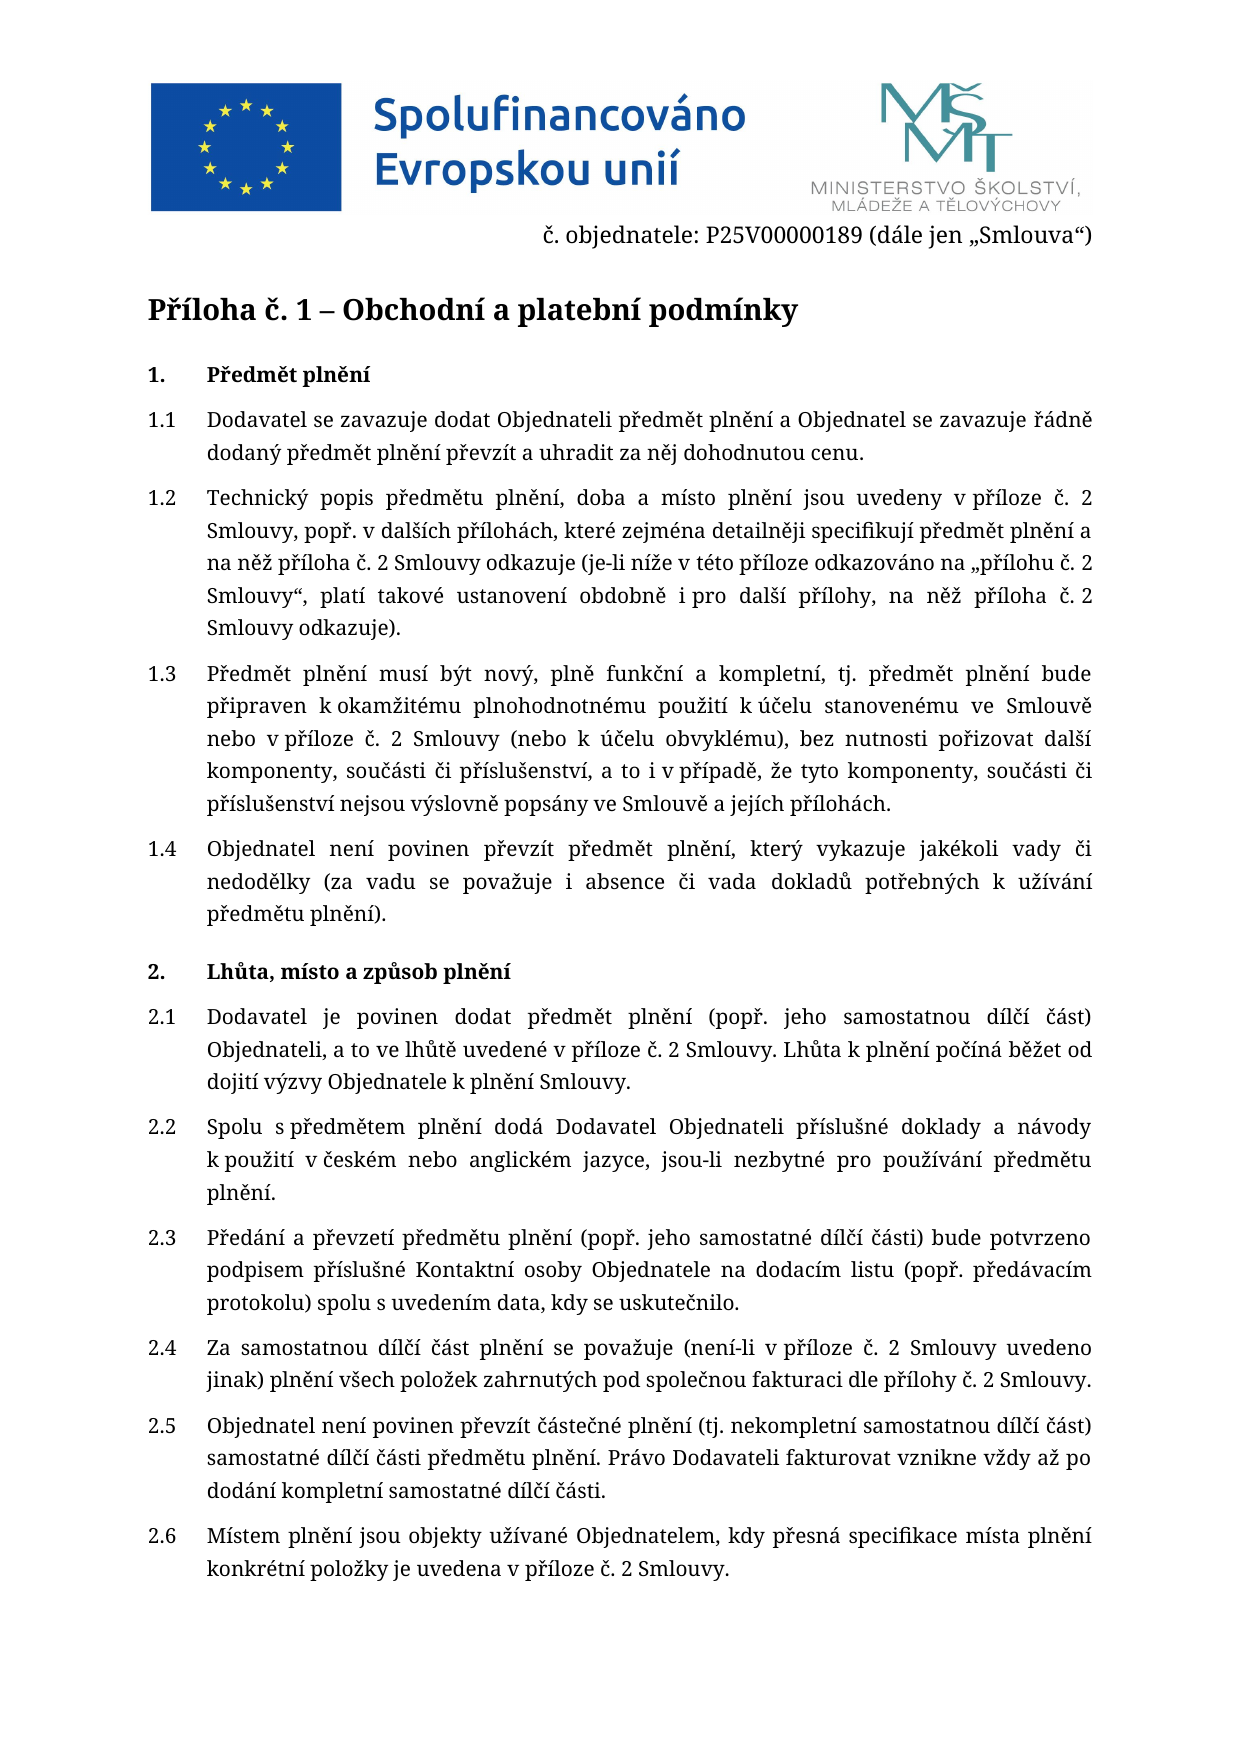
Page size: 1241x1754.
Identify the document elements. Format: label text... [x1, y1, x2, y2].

picture [147, 80, 1093, 215]
list Předmět plnění musí být nový, plně funkční a kompletní, tj. předmět plnění bude připraven k okamžitému plnohodnotnému použití k účelu stanovenému ve Smlouvě nebo v příloze č. 2 Smlouvy (nebo k účelu obvyklému), bez nutnosti pořizovat další komponenty, součásti či příslušenství, a to i v případě, že tyto komponenty, součásti či příslušenství nejsou výslovně popsány ve Smlouvě a jejích přílohách. [148, 659, 1093, 817]
list Spolu s předmětem plnění dodá Dodavatel Objednateli příslušné doklady a návody k použití v českém nebo anglickém jazyce, jsou-li nezbytné pro používání předmětu plnění. [148, 1112, 1093, 1206]
list Dodavatel se zavazuje dodat Objednateli předmět plnění a Objednatel se zavazuje řádně dodaný předmět plnění převzít a uhradit za něj dohodnutou cenu. [148, 405, 1093, 466]
list Za samostatnou dílčí část plnění se považuje (není-li v příloze č. 2 Smlouvy uvedeno jinak) plnění všech položek zahrnutých pod společnou fakturaci dle přílohy č. 2 Smlouvy. [148, 1333, 1093, 1394]
list Předmět plnění [148, 360, 1093, 389]
list Dodavatel je povinen dodat předmět plnění (popř. jeho samostatnou dílčí část) Objednateli, a to ve lhůtě uvedené v příloze č. 2 Smlouvy. Lhůta k plnění počíná běžet od dojití výzvy Objednatele k plnění Smlouvy. [148, 1002, 1093, 1096]
list Objednatel není povinen převzít předmět plnění, který vykazuje jakékoli vady či nedodělky (za vadu se považuje i absence či vada dokladů potřebných k užívání předmětu plnění). [148, 834, 1093, 928]
list Místem plnění jsou objekty užívané Objednatelem, kdy přesná specifikace místa plnění konkrétní položky je uvedena v příloze č. 2 Smlouvy. [148, 1521, 1093, 1582]
list Objednatel není povinen převzít částečné plnění (tj. nekompletní samostatnou dílčí část) samostatné dílčí části předmětu plnění. Právo Dodavateli fakturovat vznikne vždy až po dodání kompletní samostatné dílčí části. [148, 1411, 1093, 1504]
list Lhůta, místo a způsob plnění [148, 957, 1093, 985]
text Příloha č. 1 – Obchodní a platební podmínky [148, 290, 1093, 329]
list Technický popis předmětu plnění, doba a místo plnění jsou uvedeny v příloze č. 2 Smlouvy, popř. v dalších přílohách, které zejména detailněji specifikují předmět plnění a na něž příloha č. 2 Smlouvy odkazuje (je-li níže v této příloze odkazováno na „přílohu č. 2 Smlouvy“, platí takové ustanovení obdobně i pro další přílohy, na něž příloha č. 2 Smlouvy odkazuje). [148, 483, 1093, 642]
list Předání a převzetí předmětu plnění (popř. jeho samostatné dílčí části) bude potvrzeno podpisem příslušné Kontaktní osoby Objednatele na dodacím listu (popř. předávacím protokolu) spolu s uvedením data, kdy se uskutečnilo. [148, 1223, 1093, 1316]
